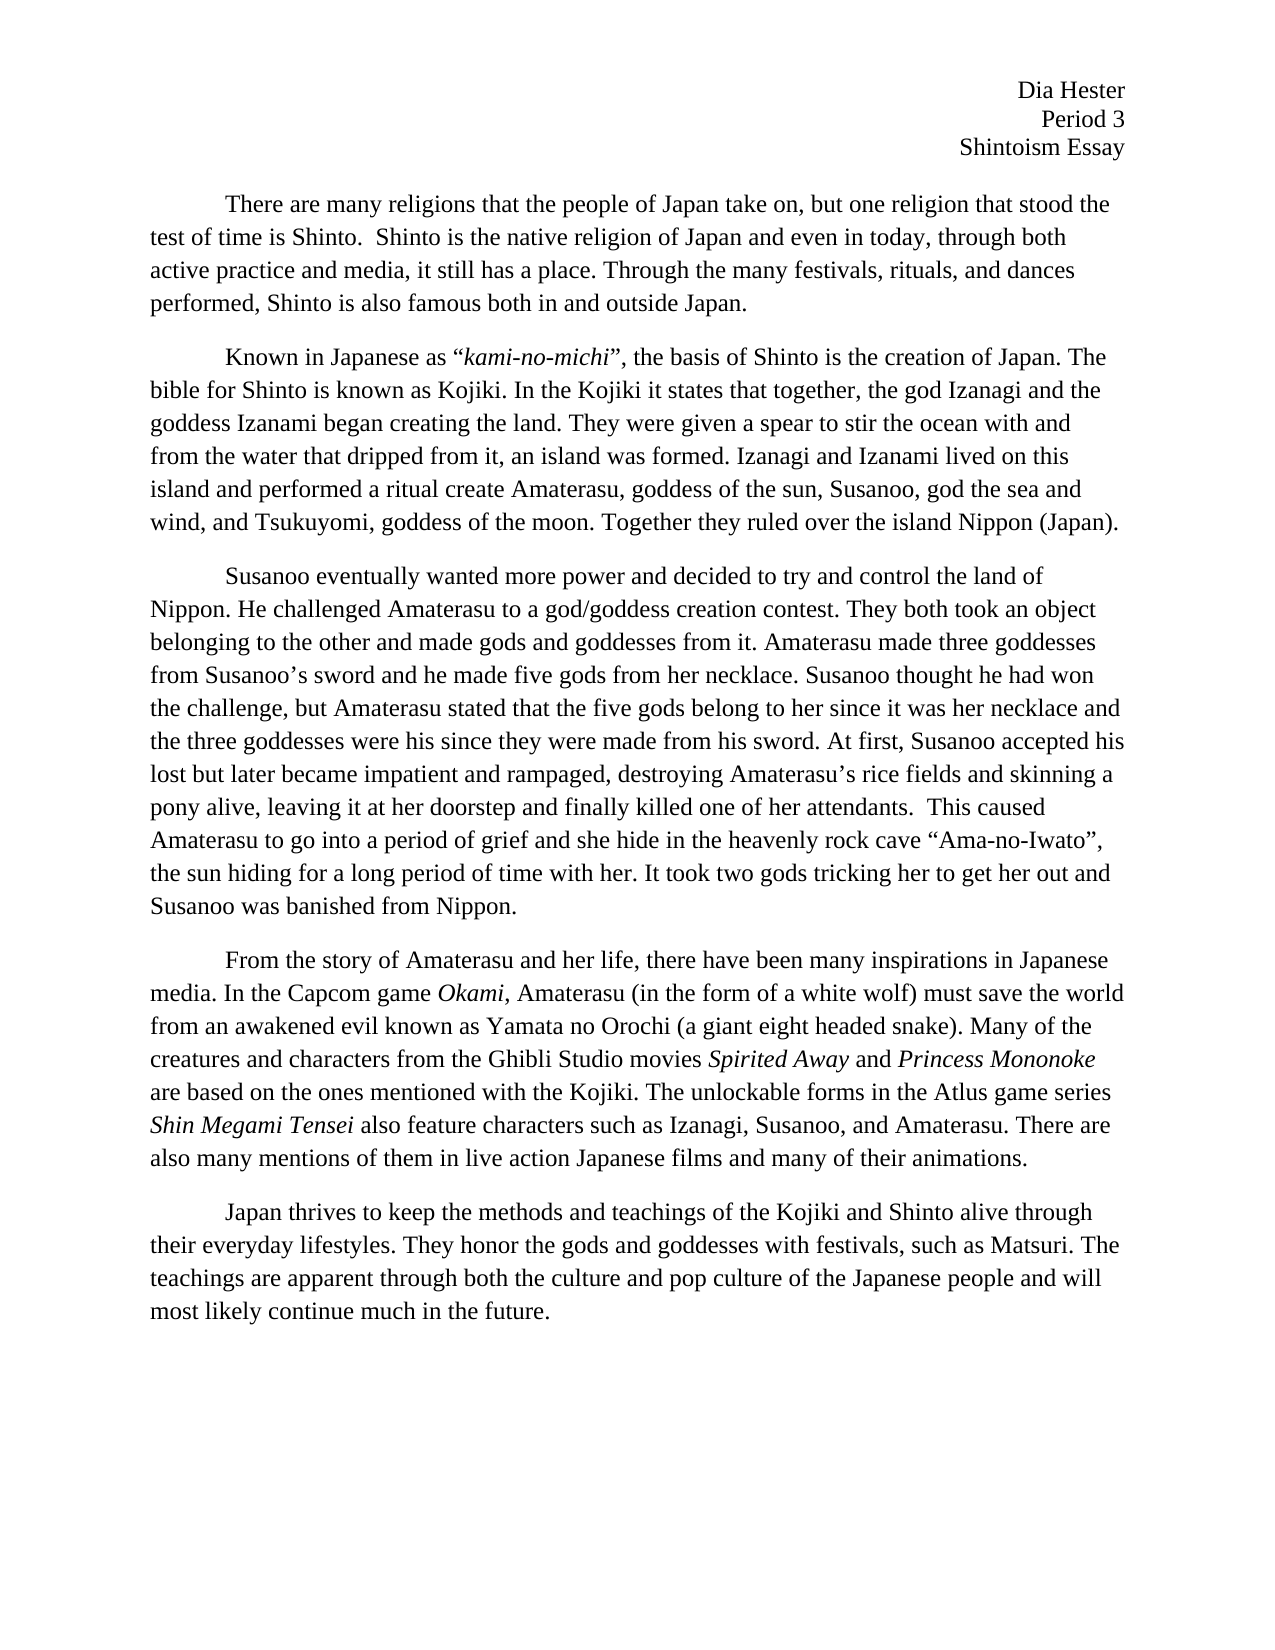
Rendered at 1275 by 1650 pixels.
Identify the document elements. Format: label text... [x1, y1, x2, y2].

text There are many religions that the people of Japan take on, but one religion that stood the test of time is Shinto. Shinto is the native religion of Japan and even in today, through both active practice and media, it still has a place. Through the many festivals, rituals, and dances performed, Shinto is also famous both in and outside Japan. [150, 189, 1125, 317]
text Japan thrives to keep the methods and teachings of the Kojiki and Shinto alive through their everyday lifestyles. They honor the gods and goddesses with festivals, such as Matsuri. The teachings are apparent through both the culture and pop culture of the Japanese people and will most likely continue much in the future. [150, 1197, 1125, 1325]
text Known in Japanese as “kami-no-michi”, the basis of Shinto is the creation of Japan. The bible for Shinto is known as Kojiki. In the Kojiki it states that together, the god Izanagi and the goddess Izanami began creating the land. They were given a spear to stir the ocean with and from the water that dripped from it, an island was formed. Izanagi and Izanami lived on this island and performed a ritual create Amaterasu, goddess of the sun, Susanoo, god the sea and wind, and Tsukuyomi, goddess of the moon. Together they ruled over the island Nippon (Japan). [150, 342, 1125, 536]
text Susanoo eventually wanted more power and decided to try and control the land of Nippon. He challenged Amaterasu to a god/goddess creation contest. They both took an object belonging to the other and made gods and goddesses from it. Amaterasu made three goddesses from Susanoo’s sword and he made five gods from her necklace. Susanoo thought he had won the challenge, but Amaterasu stated that the five gods belong to her since it was her necklace and the three goddesses were his since they were made from his sword. At first, Susanoo accepted his lost but later became impatient and rampaged, destroying Amaterasu’s rice fields and skinning a pony alive, leaving it at her doorstep and finally killed one of her attendants. This caused Amaterasu to go into a period of grief and she hide in the heavenly rock cave “Ama-no-Iwato”, the sun hiding for a long period of time with her. It took two gods tricking her to get her out and Susanoo was banished from Nippon. [150, 561, 1125, 920]
text From the story of Amaterasu and her life, there have been many inspirations in Japanese media. In the Capcom game Okami, Amaterasu (in the form of a white wolf) must save the world from an awakened evil known as Yamata no Orochi (a giant eight headed snake). Many of the creatures and characters from the Ghibli Studio movies Spirited Away and Princess Mononoke are based on the ones mentioned with the Kojiki. The unlockable forms in the Atlus game series Shin Megami Tensei also feature characters such as Izanagi, Susanoo, and Amaterasu. There are also many mentions of them in live action Japanese films and many of their animations. [150, 945, 1125, 1172]
